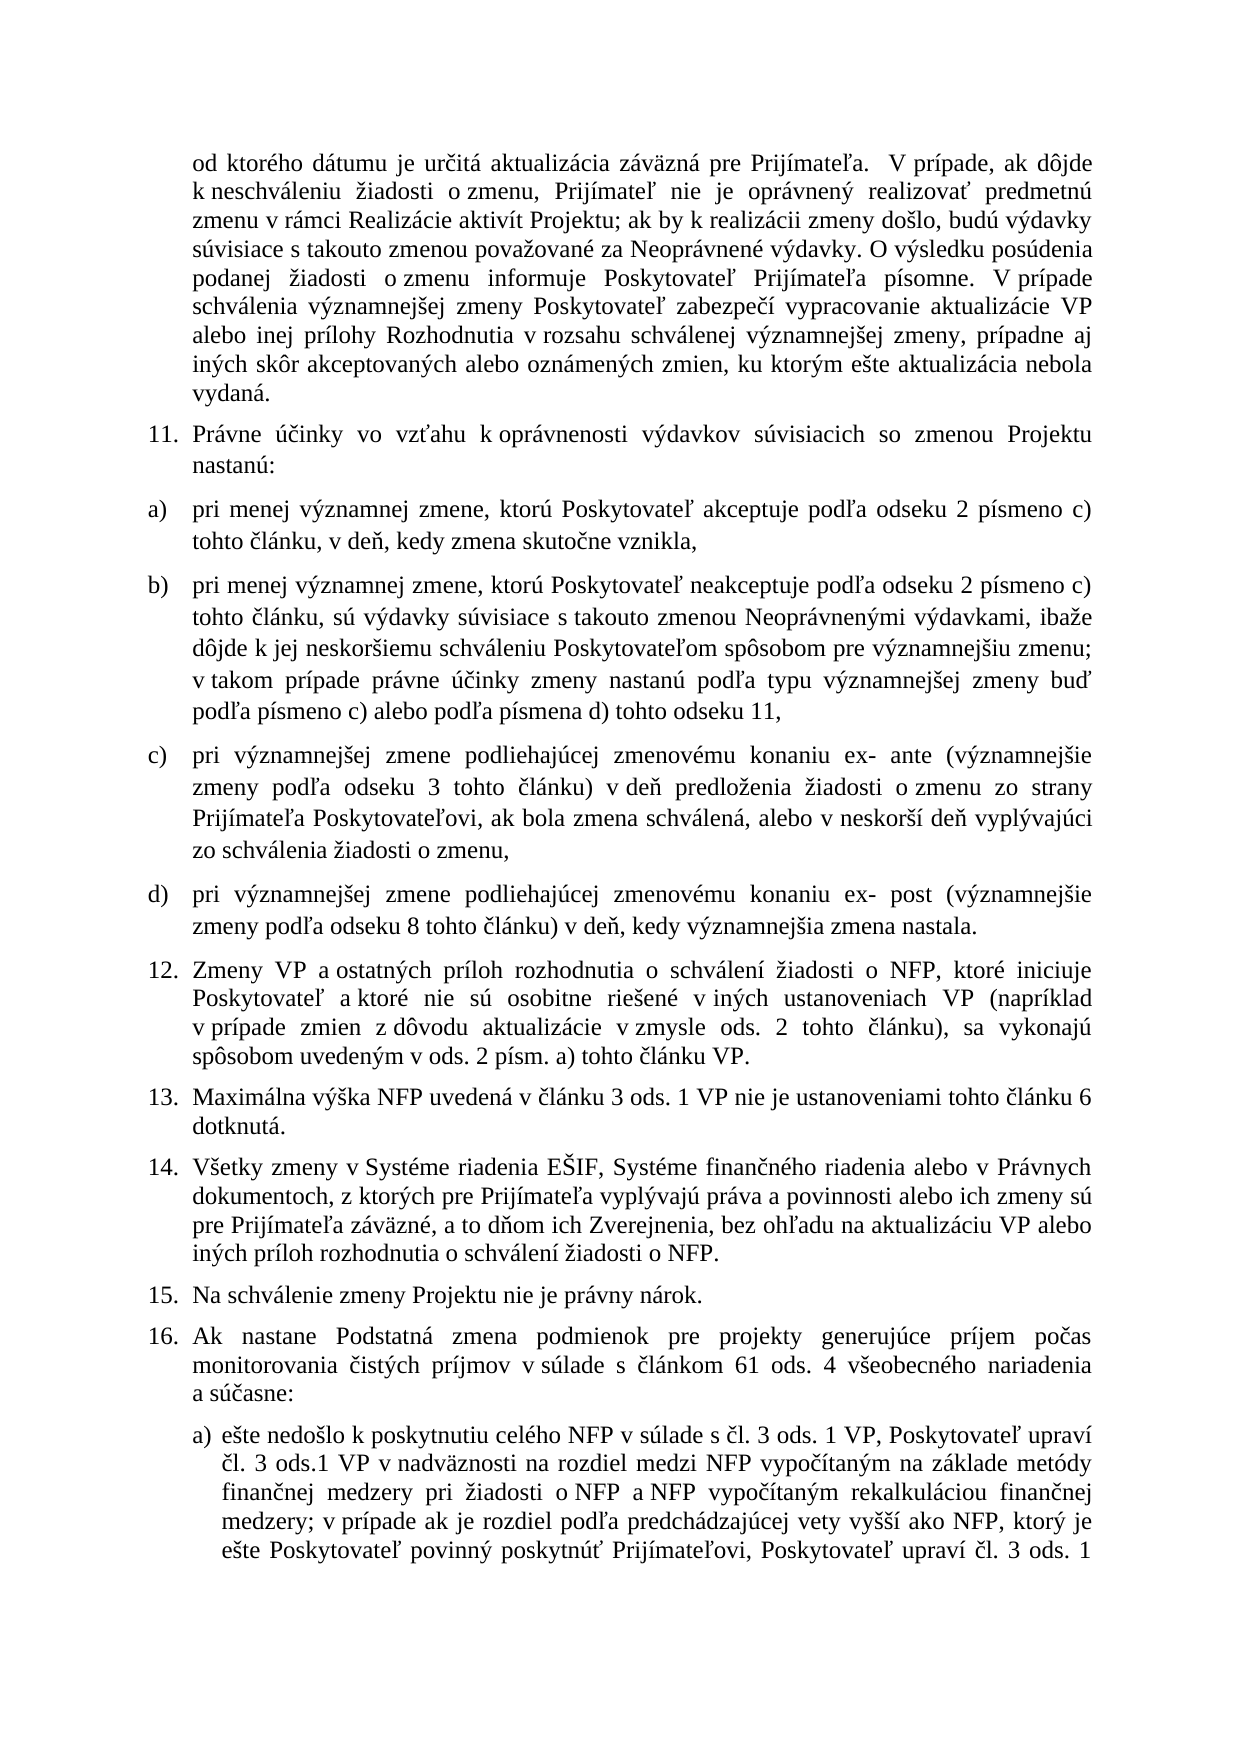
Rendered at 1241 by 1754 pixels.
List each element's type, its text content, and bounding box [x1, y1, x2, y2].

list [148, 148, 1093, 406]
list Všetky zmeny v Systéme riadenia EŠIF, Systéme finančného riadenia alebo v Právnych dokumentoch, z ktorých pre Prijímateľa vyplývajú práva a povinnosti alebo ich zmeny sú pre Prijímateľa záväzné, a to dňom ich Zverejnenia, bez ohľadu na aktualizáciu VP alebo iných príloh rozhodnutia o schválení žiadosti o NFP. [148, 1152, 1093, 1267]
list Právne účinky vo vzťahu k oprávnenosti výdavkov súvisiacich so zmenou Projektu nastanú: [148, 419, 1093, 479]
list pri menej významnej zmene, ktorú Poskytovateľ neakceptuje podľa odseku 2 písmeno c) tohto článku, sú výdavky súvisiace s takouto zmenou Neoprávnenými výdavkami, ibaže dôjde k jej neskoršiemu schváleniu Poskytovateľom spôsobom pre významnejšiu zmenu; v takom prípade právne účinky zmeny nastanú podľa typu významnejšej zmeny buď podľa písmeno c) alebo podľa písmena d) tohto odseku 11, [148, 570, 1093, 725]
list Ak nastane Podstatná zmena podmienok pre projekty generujúce príjem počas monitorovania čistých príjmov v súlade s článkom 61 ods. 4 všeobecného nariadenia a súčasne: [148, 1321, 1093, 1407]
list Maximálna výška NFP uvedená v článku 3 ods. 1 VP nie je ustanoveniami tohto článku 6 dotknutá. [148, 1082, 1093, 1140]
list Na schválenie zmeny Projektu nie je právny nárok. [148, 1280, 1093, 1308]
list pri významnejšej zmene podliehajúcej zmenovému konaniu ex- post (významnejšie zmeny podľa odseku 8 tohto článku) v deň, kedy významnejšia zmena nastala. [148, 879, 1093, 939]
list Zmeny VP a ostatných príloh rozhodnutia o schválení žiadosti o NFP, ktoré iniciuje Poskytovateľ a ktoré nie sú osobitne riešené v iných ustanoveniach VP (napríklad v prípade zmien z dôvodu aktualizácie v zmysle ods. 2 tohto článku), sa vykonajú spôsobom uvedeným v ods. 2 písm. a) tohto článku VP. [148, 955, 1093, 1070]
list pri významnejšej zmene podliehajúcej zmenovému konaniu ex- ante (významnejšie zmeny podľa odseku 3 tohto článku) v deň predloženia žiadosti o zmenu zo strany Prijímateľa Poskytovateľovi, ak bola zmena schválená, alebo v neskorší deň vyplývajúci zo schválenia žiadosti o zmenu, [148, 740, 1093, 864]
list pri menej významnej zmene, ktorú Poskytovateľ akceptuje podľa odseku 2 písmeno c) tohto článku, v deň, kedy zmena skutočne vznikla, [148, 494, 1093, 555]
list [192, 1420, 1093, 1563]
